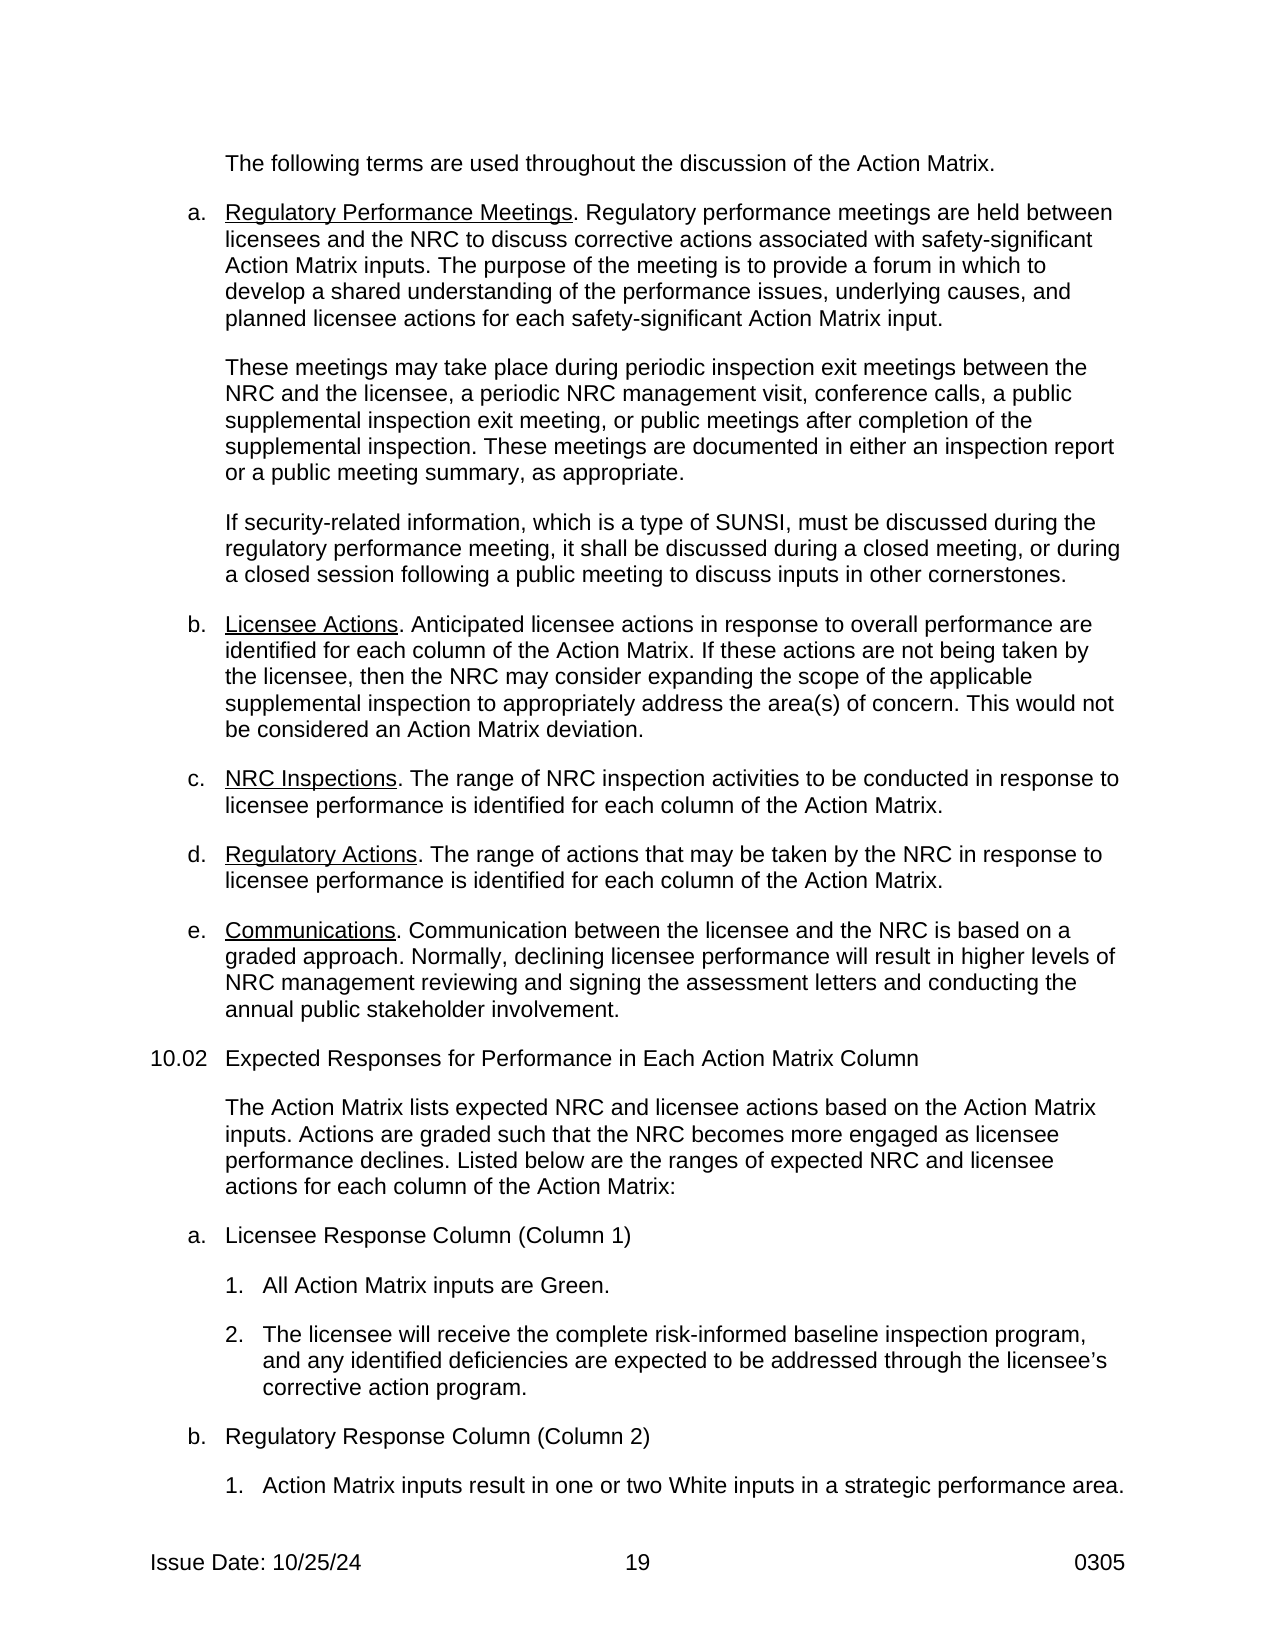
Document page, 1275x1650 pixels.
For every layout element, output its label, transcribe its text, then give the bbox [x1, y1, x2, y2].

text The following terms are used throughout the discussion of the Action Matrix. [225, 150, 1125, 176]
text 1. Action Matrix inputs result in one or two White inputs in a strategic performance area. [225, 1472, 1125, 1499]
list Licensee Actions. Anticipated licensee actions in response to overall performance are identified for each column of the Action Matrix. If these actions are not being taken by the licensee, then the NRC may consider expanding the scope of the applicable supplemental inspection to appropriately address the area(s) of concern. This would not be considered an Action Matrix deviation. [187, 611, 1125, 742]
list Regulatory Actions. The range of actions that may be taken by the NRC in response to licensee performance is identified for each column of the Action Matrix. [187, 841, 1125, 894]
list Regulatory Performance Meetings. Regulatory performance meetings are held between licensees and the NRC to discuss corrective actions associated with safety-significant Action Matrix inputs. The purpose of the meeting is to provide a forum in which to develop a shared understanding of the performance issues, underlying causes, and planned licensee actions for each safety-significant Action Matrix input. [187, 199, 1125, 331]
text The Action Matrix lists expected NRC and licensee actions based on the Action Matrix inputs. Actions are graded such that the NRC becomes more engaged as licensee performance declines. Listed below are the ranges of expected NRC and licensee actions for each column of the Action Matrix: [225, 1094, 1125, 1199]
text If security-related information, which is a type of SUNSI, must be discussed during the regulatory performance meeting, it shall be discussed during a closed meeting, or during a closed session following a public meeting to discuss inputs in other cornerstones. [225, 509, 1125, 588]
text 2. The licensee will receive the complete risk-informed baseline inspection program, and any identified deficiencies are expected to be addressed through the licensee’s corrective action program. [225, 1321, 1125, 1400]
subtitle 10.02 Expected Responses for Performance in Each Action Matrix Column [150, 1045, 1125, 1071]
list Licensee Response Column (Column 1) [187, 1222, 1125, 1249]
list Communications. Communication between the licensee and the NRC is based on a graded approach. Normally, declining licensee performance will result in higher levels of NRC management reviewing and signing the assessment letters and conducting the annual public stakeholder involvement. [187, 917, 1125, 1022]
list Regulatory Response Column (Column 2) [187, 1423, 1125, 1449]
text These meetings may take place during periodic inspection exit meetings between the NRC and the licensee, a periodic NRC management visit, conference calls, a public supplemental inspection exit meeting, or public meetings after completion of the supplemental inspection. These meetings are documented in either an inspection report or a public meeting summary, as appropriate. [225, 354, 1125, 486]
text 1. All Action Matrix inputs are Green. [225, 1272, 1125, 1298]
list NRC Inspections. The range of NRC inspection activities to be conducted in response to licensee performance is identified for each column of the Action Matrix. [187, 765, 1125, 818]
